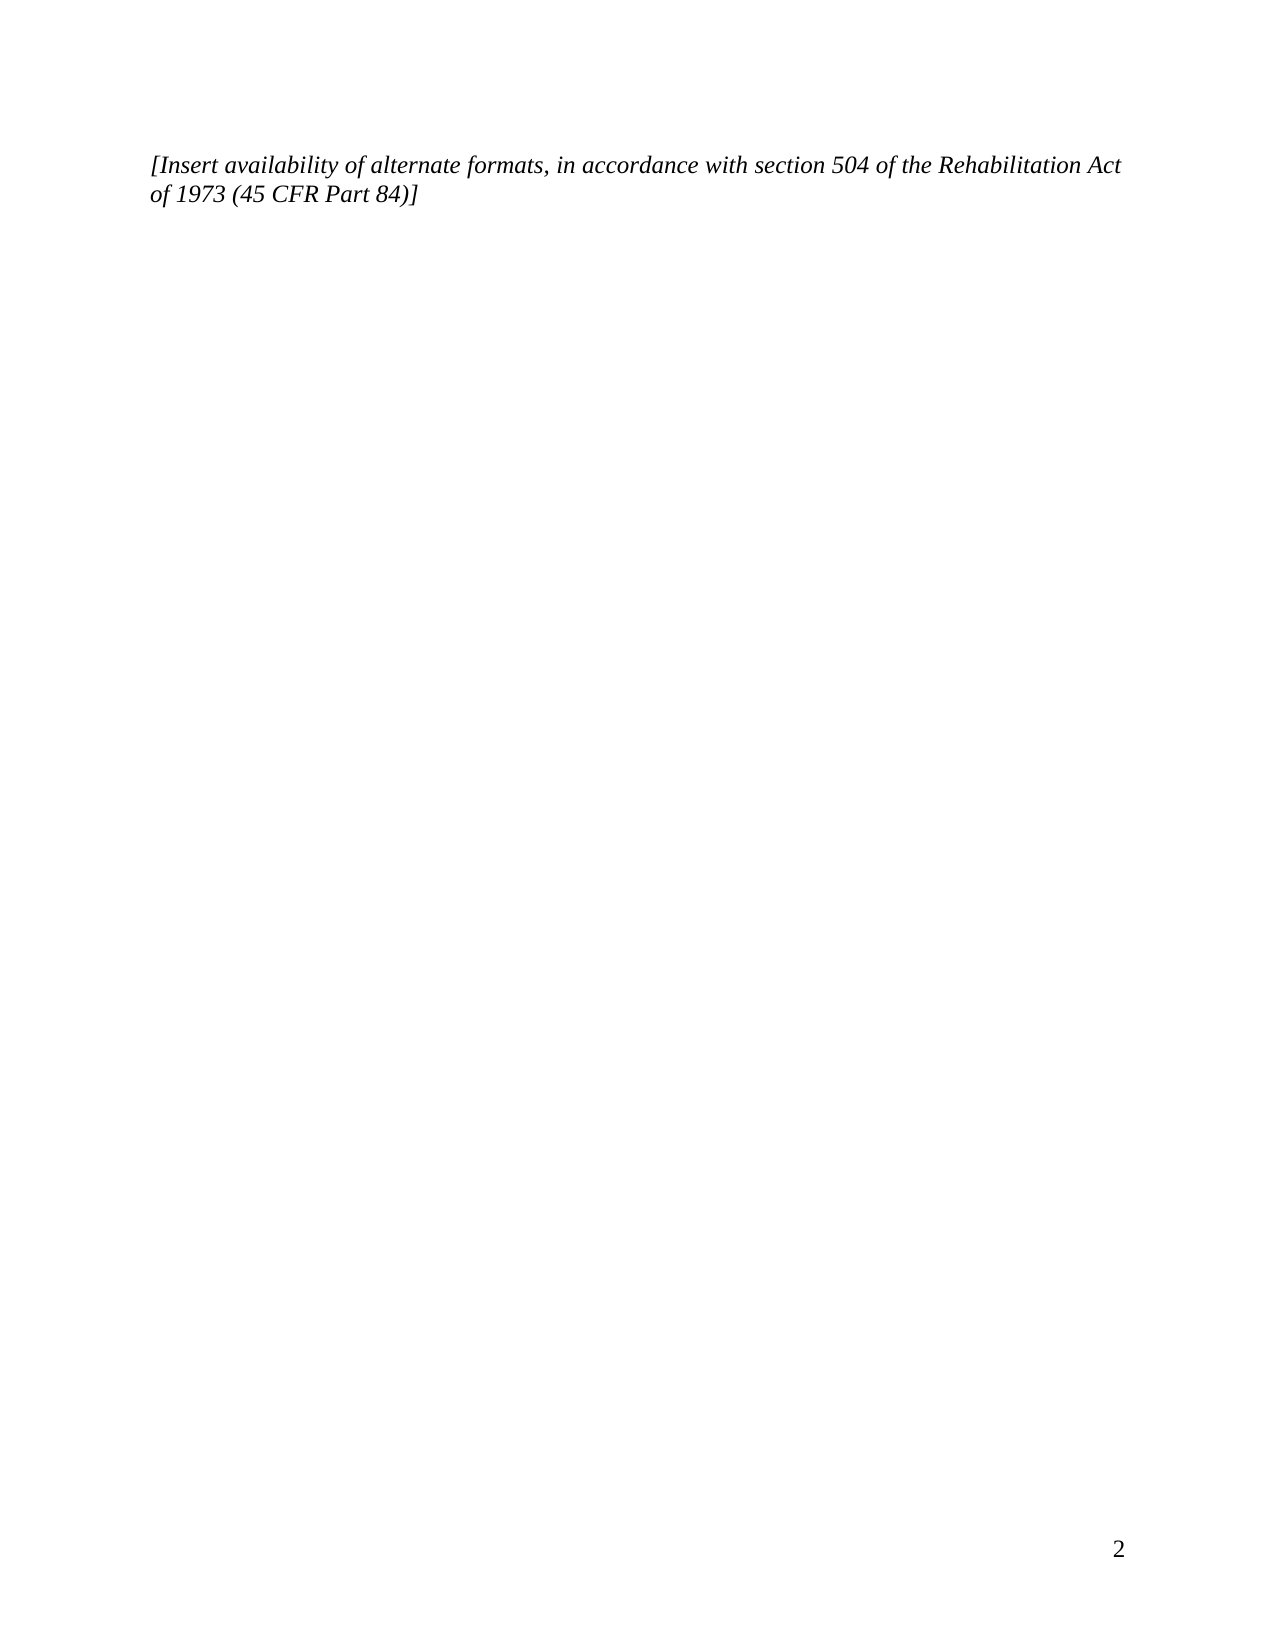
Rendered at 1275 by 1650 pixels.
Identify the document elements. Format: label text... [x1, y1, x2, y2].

text [Insert availability of alternate formats, in accordance with section 504 of the Rehabilitation Act of 1973 (45 CFR Part 84)] [150, 150, 1125, 207]
